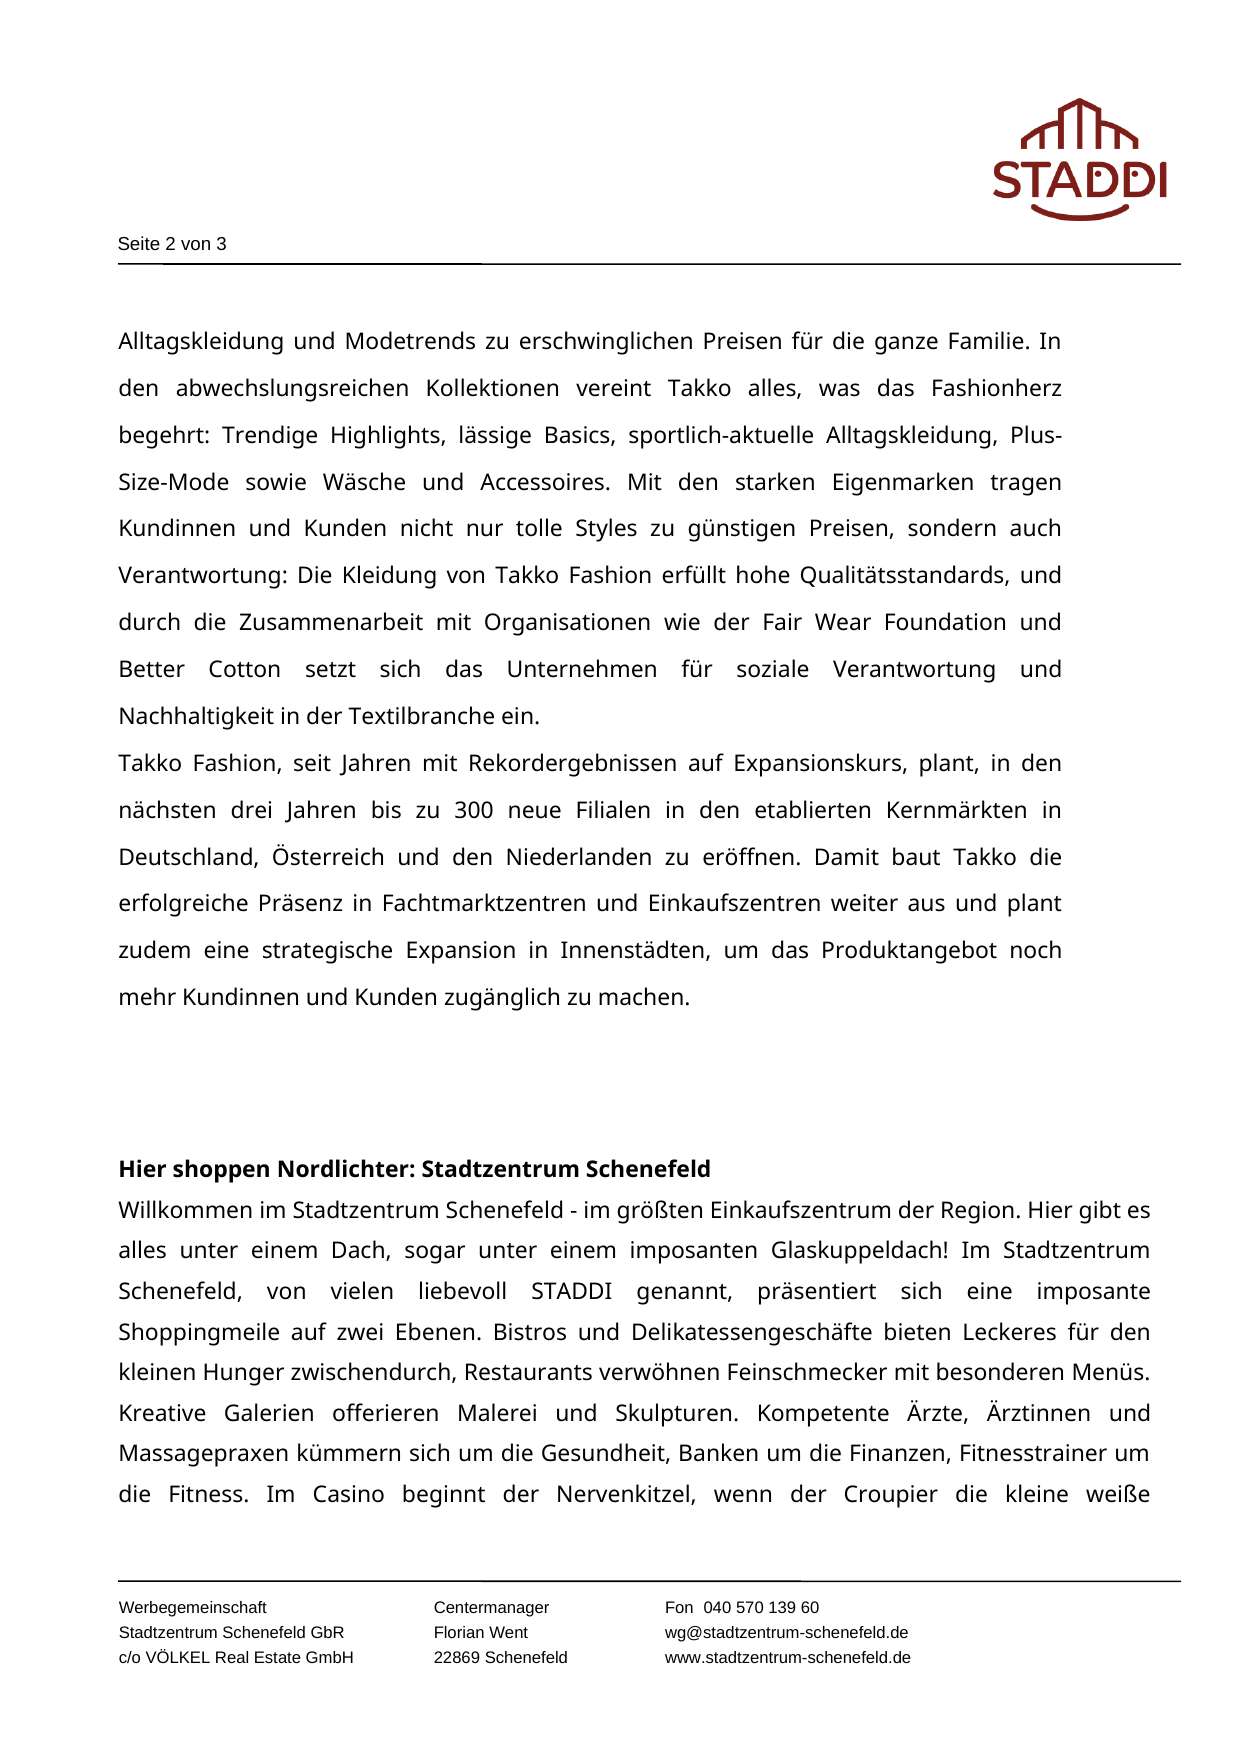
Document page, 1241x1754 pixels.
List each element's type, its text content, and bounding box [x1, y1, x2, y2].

picture [964, 81, 1197, 244]
text Hier shoppen Nordlichter: Stadtzentrum Schenefeld [118, 1153, 1152, 1184]
text Takko Fashion, seit Jahren mit Rekordergebnissen auf Expansionskurs, plant, in den nächsten drei Jahren bis zu 300 neue Filialen in den etablierten Kernmärkten in Deutschland, Österreich und den Niederlanden zu eröffnen. Damit baut Takko die erfolgreiche Präsenz in Fachtmarktzentren und Einkaufszentren weiter aus und plant zudem eine strategische Expansion in Innenstädten, um das Produktangebot noch mehr Kundinnen und Kunden zugänglich zu machen. [118, 747, 1063, 1012]
